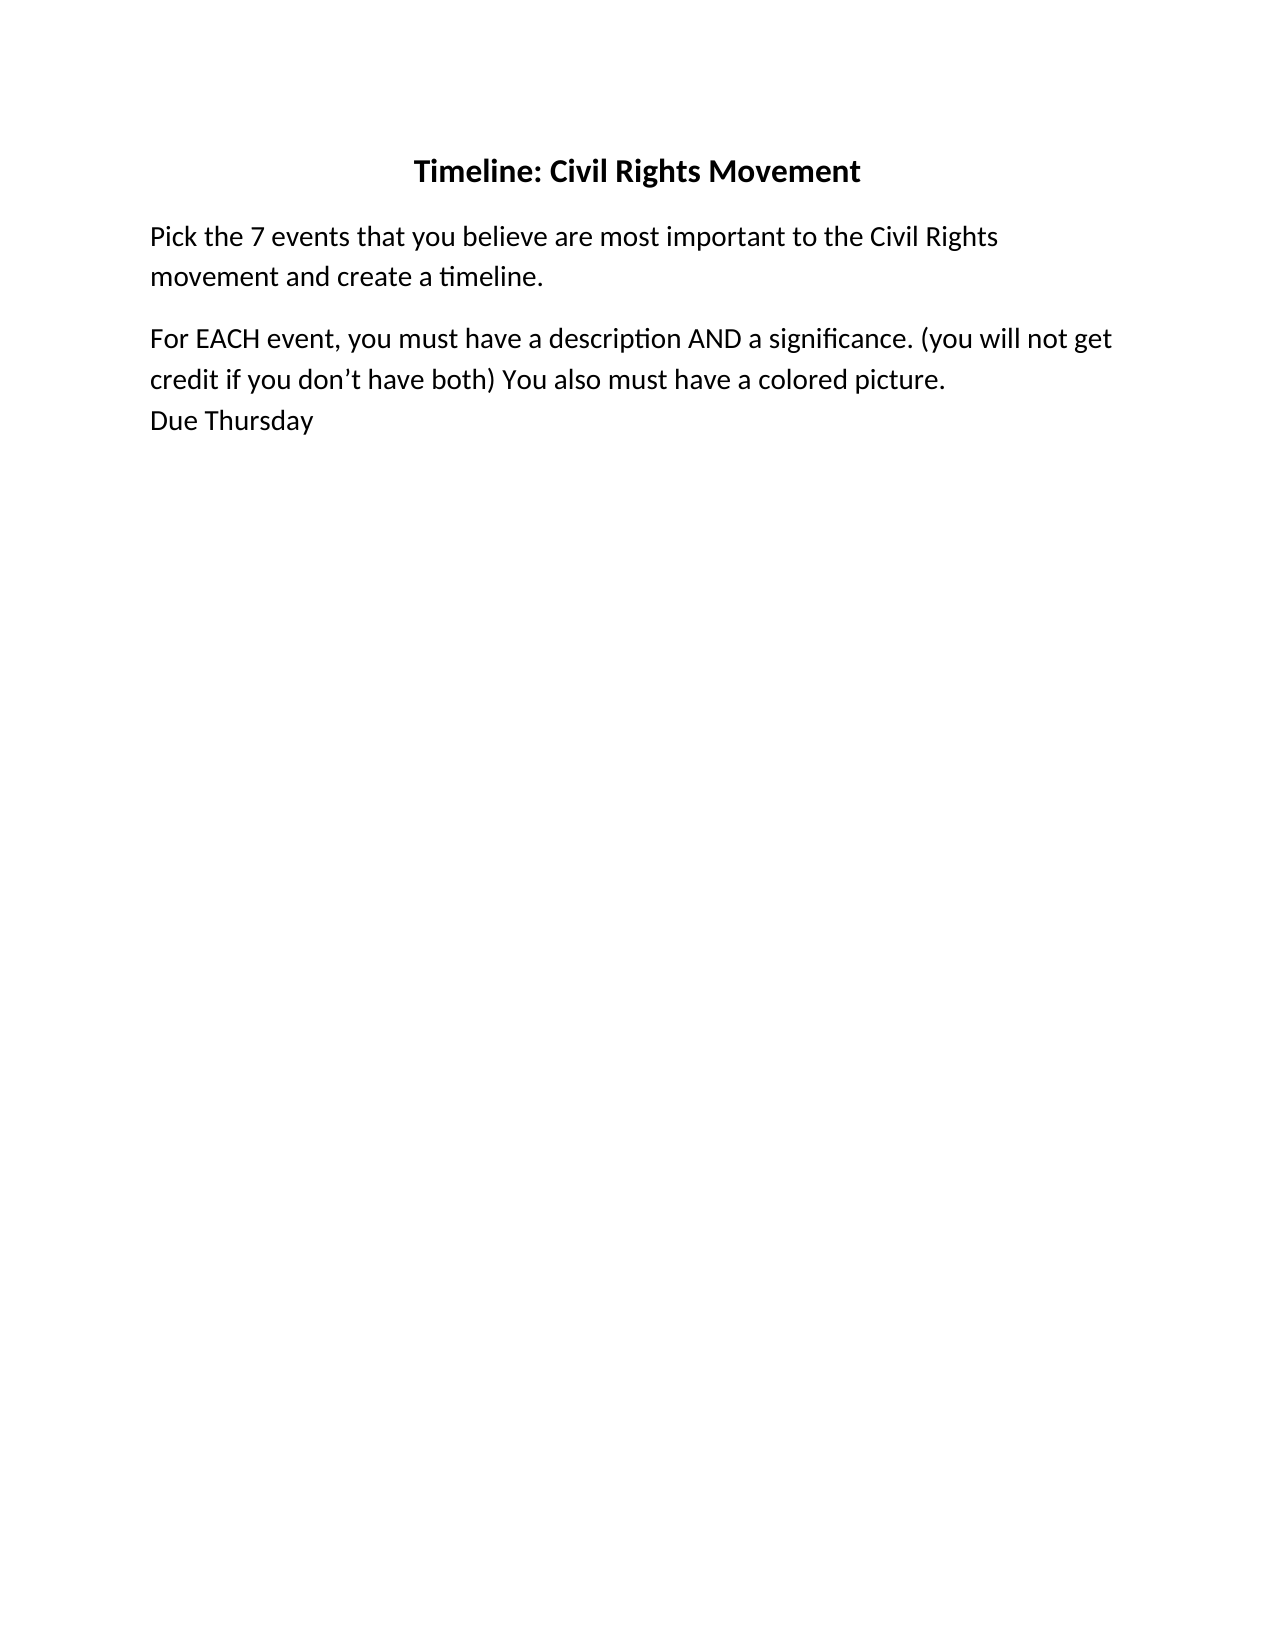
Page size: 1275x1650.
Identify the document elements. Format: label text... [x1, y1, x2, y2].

text Pick the 7 events that you believe are most important to the Civil Rights movement and create a timeline. [150, 218, 1125, 294]
text Timeline: Civil Rights Movement [150, 150, 1125, 191]
text For EACH event, you must have a description AND a significance. (you will not get credit if you don’t have both) You also must have a colored picture. Due Thursday [150, 320, 1125, 438]
